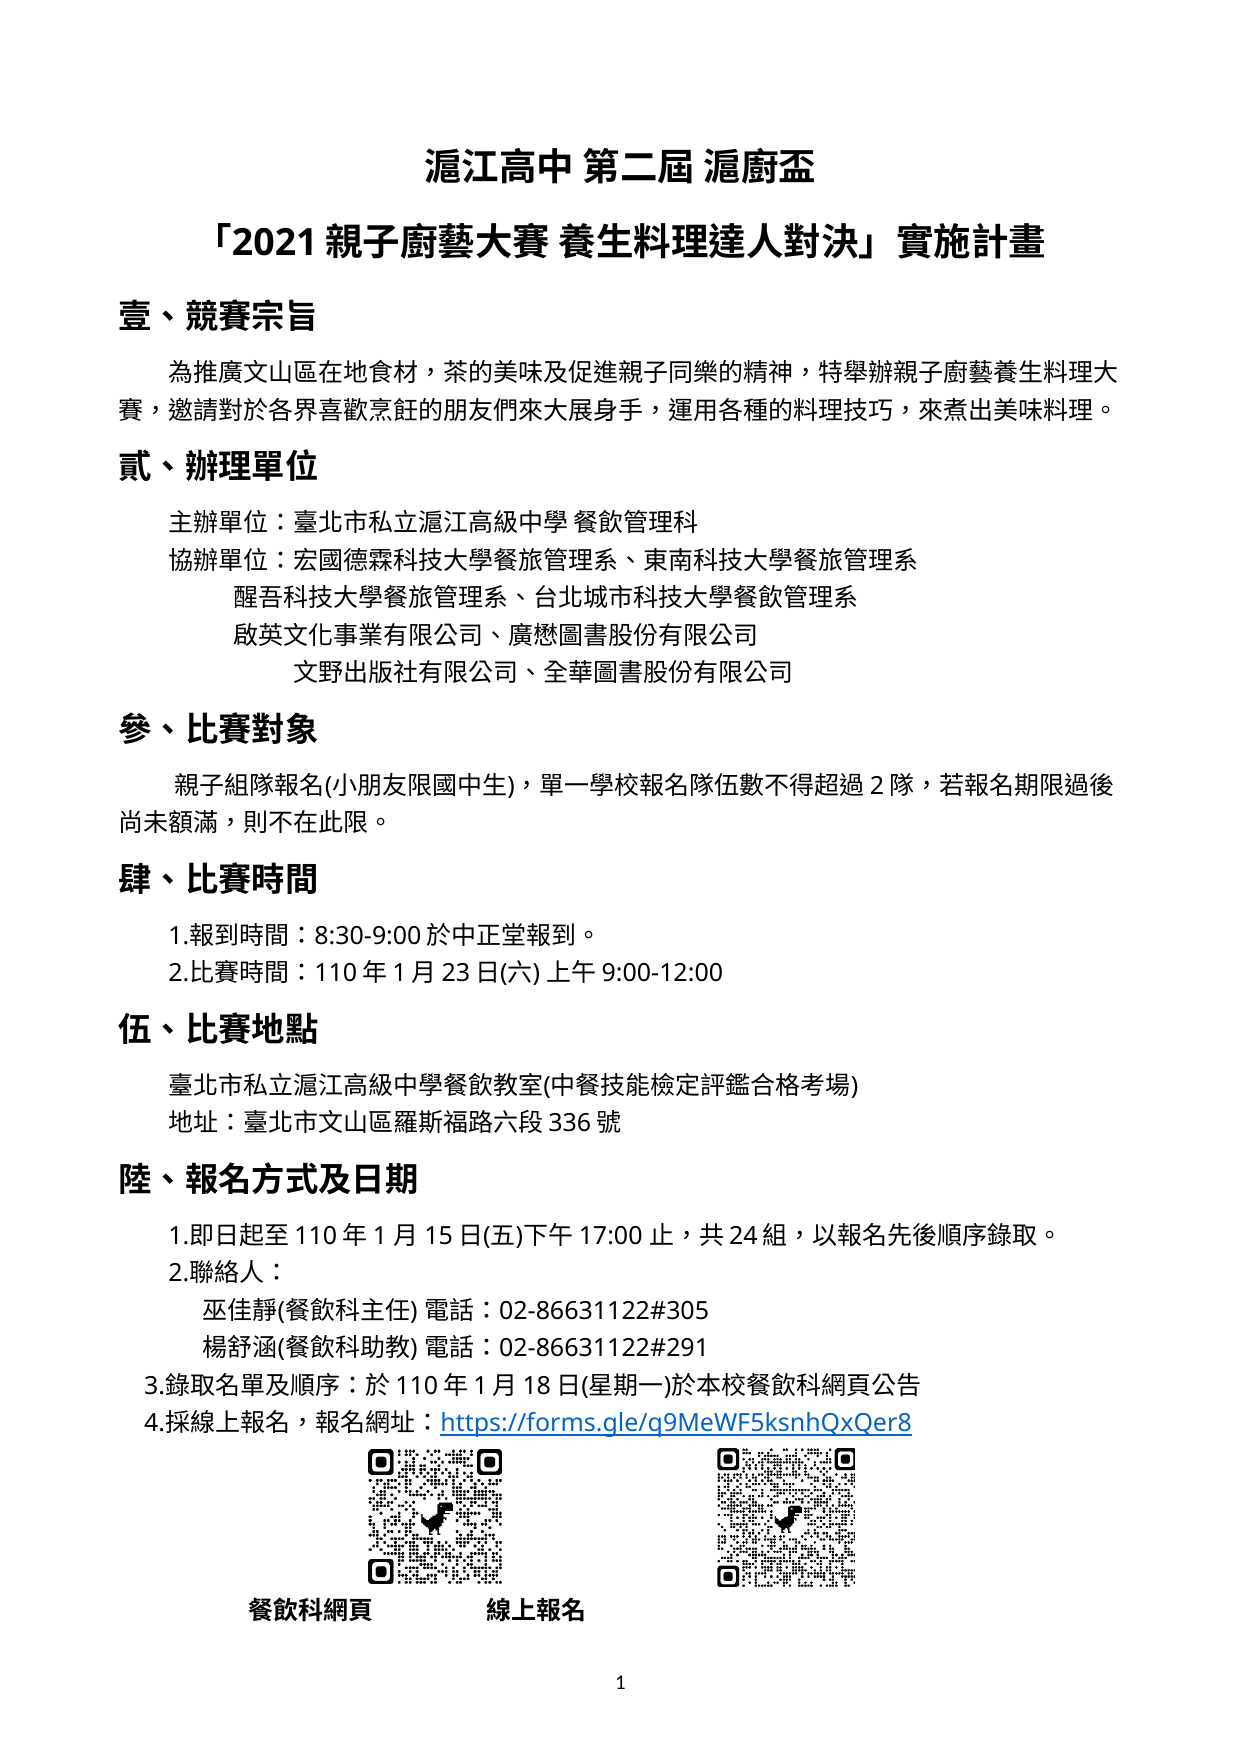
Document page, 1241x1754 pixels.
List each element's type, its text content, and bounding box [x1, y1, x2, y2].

text 肆、比賽時間 [118, 839, 1122, 914]
text 參、比賽對象 [118, 689, 1122, 764]
text 為推廣文山區在地食材，茶的美味及促進親子同樂的精神，特舉辦親子廚藝養生料理大賽，邀請對於各界喜歡烹飪的朋友們來大展身手，運用各種的料理技巧，來煮出美味料理。 [118, 352, 1122, 427]
text 臺北市私立滬江高級中學餐飲教室(中餐技能檢定評鑑合格考場) [118, 1064, 1122, 1102]
text 地址：臺北市文山區羅斯福路六段336號 [118, 1102, 1122, 1139]
text 啟英文化事業有限公司、廣懋圖書股份有限公司 [118, 614, 1122, 652]
text 滬江高中 第二屆 滬廚盃 [118, 127, 1122, 202]
text 文野出版社有限公司、全華圖書股份有限公司 [118, 652, 1122, 689]
text 2.聯絡人： [118, 1252, 1122, 1289]
text 伍、比賽地點 [118, 989, 1122, 1064]
text 1.即日起至110年 1 月 15日(五)下午 17:00 止，共24組，以報名先後順序錄取。 [118, 1214, 1122, 1252]
text 主辦單位：臺北市私立滬江高級中學 餐飲管理科 [118, 502, 1122, 539]
text 陸、報名方式及日期 [118, 1139, 1122, 1214]
text 3.錄取名單及順序：於110年1月18日(星期一)於本校餐飲科網頁公告 [118, 1364, 1122, 1402]
text 貳、辦理單位 [118, 427, 1122, 502]
text 親子組隊報名(小朋友限國中生)，單一學校報名隊伍數不得超過2隊，若報名期限過後尚未額滿，則不在此限。 [118, 764, 1122, 839]
text 協辦單位：宏國德霖科技大學餐旅管理系、東南科技大學餐旅管理系 [118, 539, 1122, 577]
text 「2021親子廚藝大賽 養生料理達人對決」實施計畫 [118, 202, 1122, 277]
text 壹、競賽宗旨 [118, 277, 1122, 352]
text 醒吾科技大學餐旅管理系、台北城市科技大學餐飲管理系 [118, 577, 1122, 614]
picture [717, 1448, 855, 1587]
text 1.報到時間：8:30-9:00於中正堂報到。 [118, 914, 1122, 952]
picture [368, 1449, 502, 1584]
text 楊舒涵(餐飲科助教) 電話：02-86631122#291 [118, 1327, 1122, 1364]
text 4.採線上報名，報名網址：https://forms.gle/q9MeWF5ksnhQxQer8 [118, 1402, 1122, 1439]
text 餐飲科網頁 線上報名 [118, 1589, 1122, 1627]
text 2.比賽時間：110年1月23日(六) 上午9:00-12:00 [118, 952, 1122, 989]
text 巫佳靜(餐飲科主任) 電話：02-86631122#305 [118, 1289, 1122, 1327]
